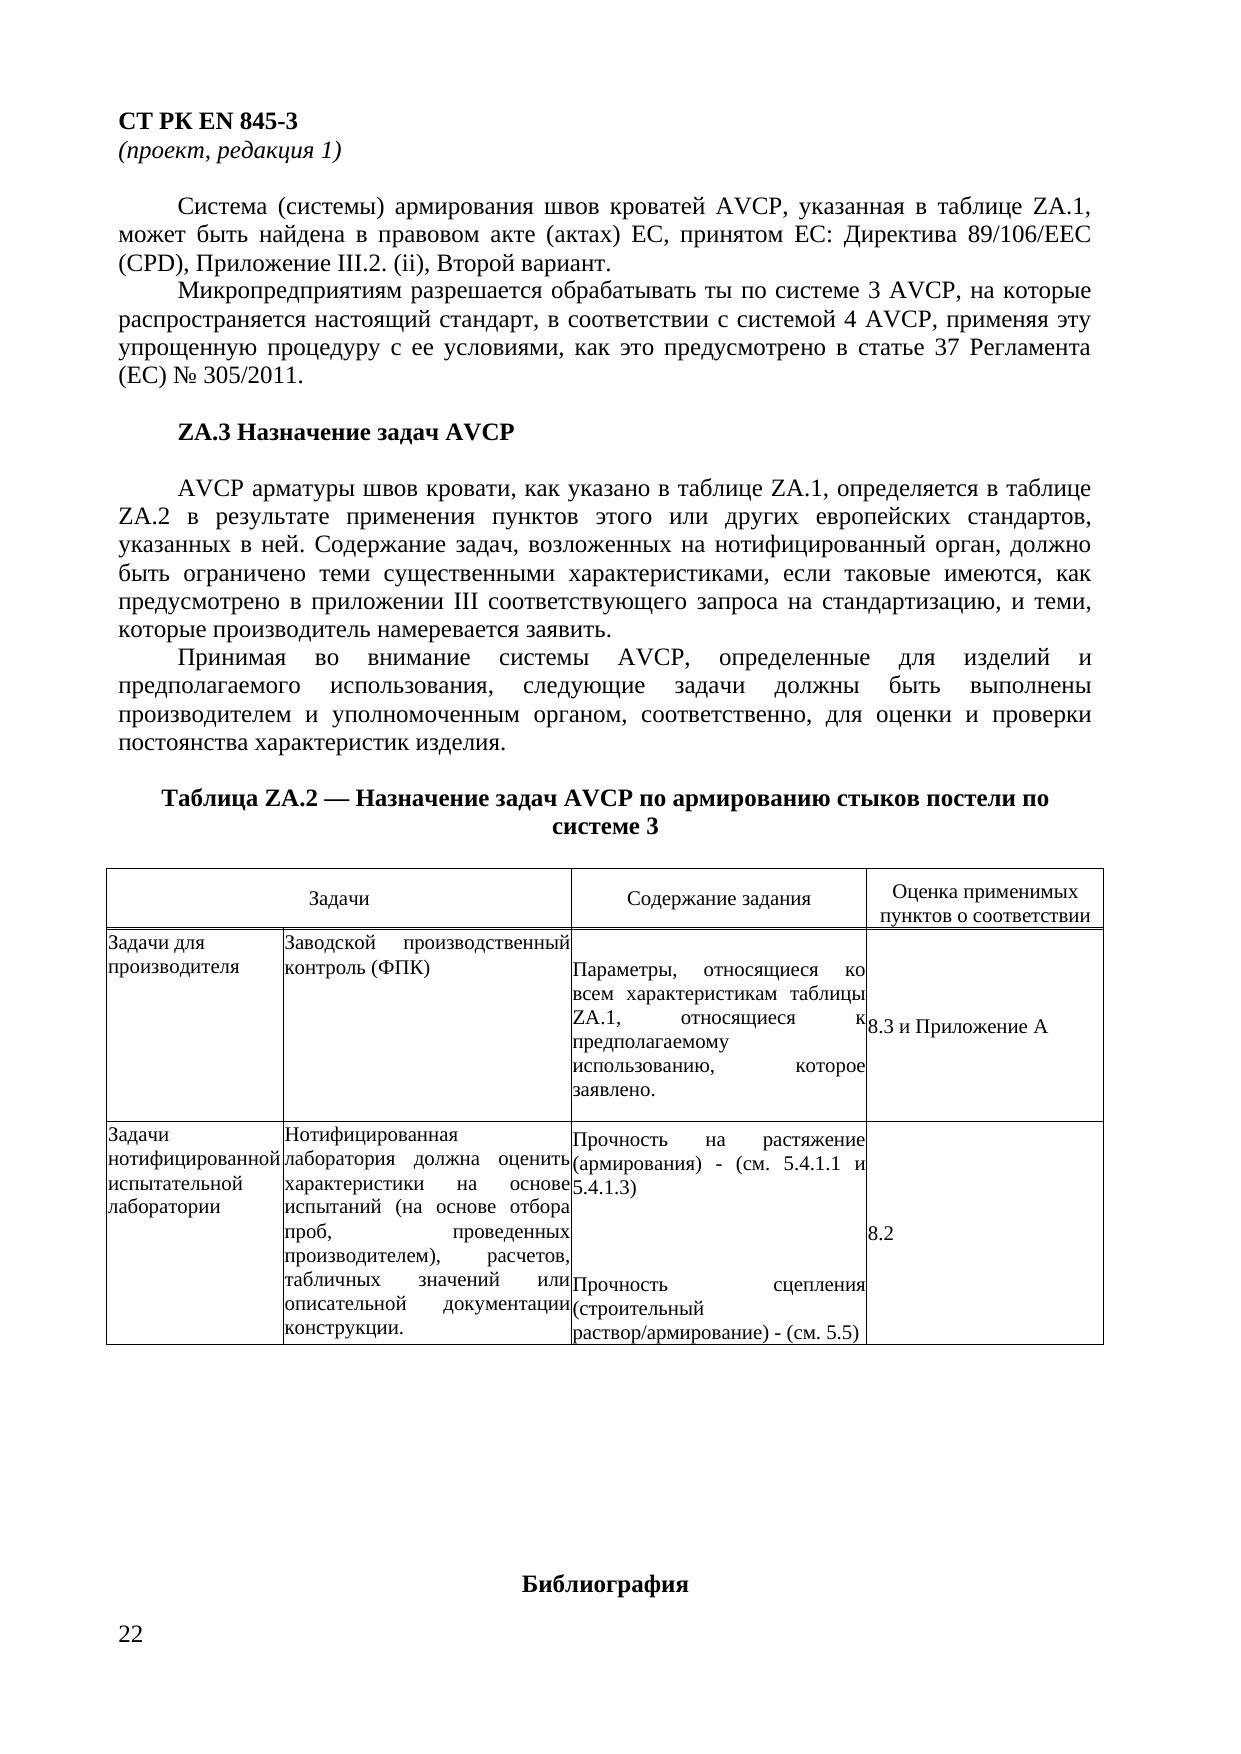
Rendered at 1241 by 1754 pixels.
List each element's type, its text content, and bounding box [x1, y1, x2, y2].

table_cell 8.3 и Приложение A [867, 930, 1103, 1121]
table_cell Прочность на растяжение (армирования) - (см. 5.4.1.1 и 5.4.1.3) Прочность сцепления (строительный раствор/армирование) - (см. 5.5) [572, 1122, 866, 1344]
table_header Оценка применимых пунктов о соответствии [867, 869, 1103, 927]
table_cell 8.2 [867, 1122, 1103, 1344]
text Таблица ZA.2 — Назначение задач AVCP по армированию стыков постели по системе 3 [118, 784, 1092, 840]
table_cell Задачи нотифицированной испытательной лаборатории [107, 1122, 283, 1344]
table_cell Параметры, относящиеся ко всем характеристикам таблицы ZA.1, относящиеся к предполагаемому использованию, которое заявлено. [572, 930, 866, 1121]
table_header Задачи [107, 869, 571, 927]
text Принимая во внимание системы AVCP, определенные для изделий и предполагаемого использования, следующие задачи должны быть выполнены производителем и уполномоченным органом, соответственно, для оценки и проверки постоянства характеристик изделия. [118, 643, 1092, 756]
table_cell Задачи для производителя [107, 930, 283, 1121]
text ZA.3 Назначение задач AVCP [118, 417, 1092, 446]
text Микропредприятиям разрешается обрабатывать ты по системе 3 AVCP, на которые распространяется настоящий стандарт, в соответствии с системой 4 AVCP, применяя эту упрощенную процедуру с ее условиями, как это предусмотрено в статье 37 Регламента (ЕС) № 305/2011. [118, 276, 1092, 389]
text AVCP арматуры швов кровати, как указано в таблице ZA.1, определяется в таблице ZA.2 в результате применения пунктов этого или других европейских стандартов, указанных в ней. Содержание задач, возложенных на нотифицированный орган, должно быть ограничено теми существенными характеристиками, если таковые имеются, как предусмотрено в приложении III соответствующего запроса на стандартизацию, и теми, которые производитель намеревается заявить. [118, 474, 1092, 643]
text Система (системы) армирования швов кроватей AVCP, указанная в таблице ZA.1, может быть найдена в правовом акте (актах) ЕС, принятом ЕС: Директива 89/106/EEC (CPD), Приложение III.2. (ii), Второй вариант. [118, 192, 1092, 276]
table_cell Нотифицированная лаборатория должна оценить характеристики на основе испытаний (на основе отбора проб, проведенных производителем), расчетов, табличных значений или описательной документации конструкции. [284, 1122, 571, 1344]
text Библиография [118, 1570, 1092, 1598]
table_cell Заводской производственный контроль (ФПК) [284, 930, 571, 1121]
table_header Содержание задания [572, 869, 866, 927]
